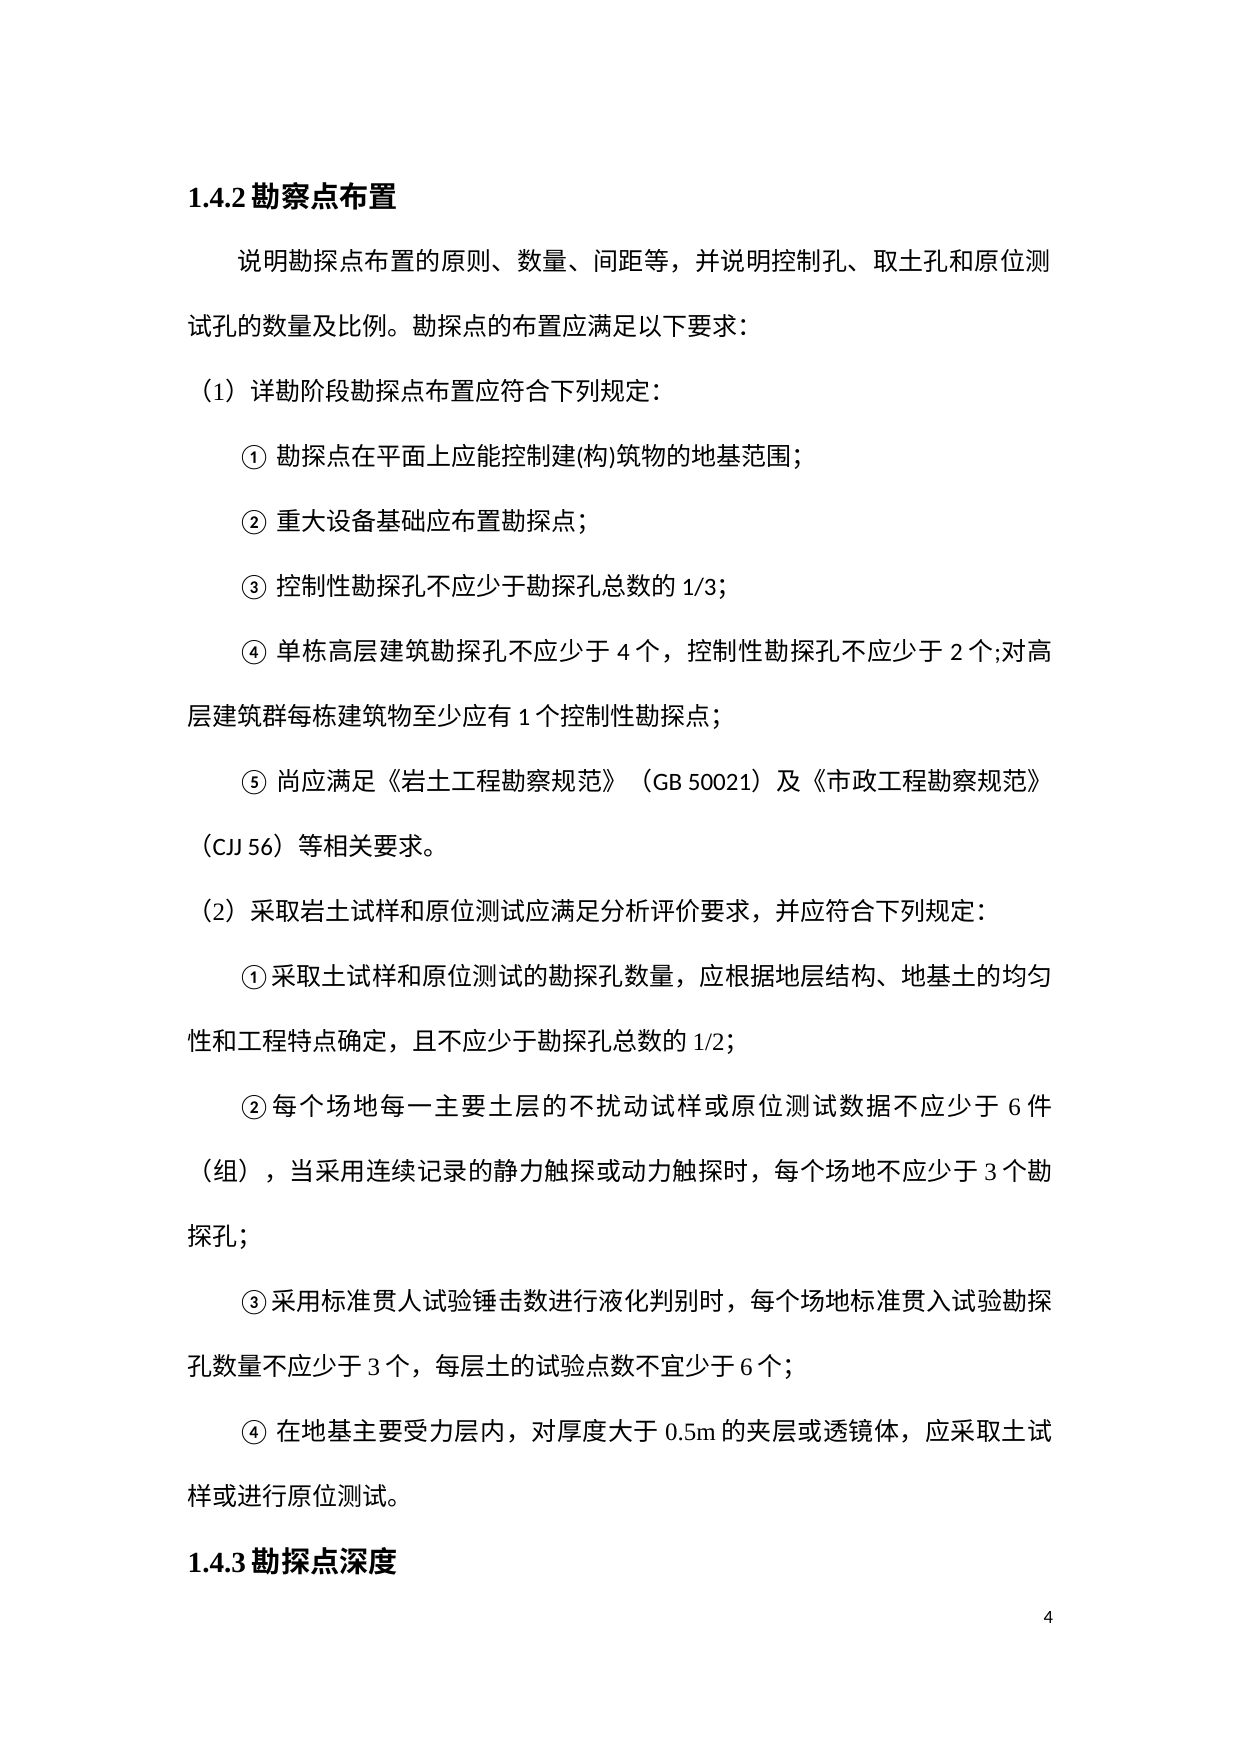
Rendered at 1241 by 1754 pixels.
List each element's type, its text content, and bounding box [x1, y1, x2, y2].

text ④单栋高层建筑勘探孔不应少于4个，控制性勘探孔不应少于2个;对高层建筑群每栋建筑物至少应有1个控制性勘探点； [187, 617, 1053, 747]
text ①勘探点在平面上应能控制建(构)筑物的地基范围； [187, 422, 1053, 487]
text ③采用标准贯人试验锤击数进行液化判别时，每个场地标准贯入试验勘探孔数量不应少于3个，每层土的试验点数不宜少于6个； [187, 1267, 1053, 1397]
text 1.4.2勘察点布置 [187, 162, 1053, 227]
text （1）详勘阶段勘探点布置应符合下列规定： [187, 357, 1053, 422]
text ④在地基主要受力层内，对厚度大于0.5m的夹层或透镜体，应采取土试样或进行原位测试。 [187, 1397, 1053, 1527]
text ③控制性勘探孔不应少于勘探孔总数的 1/3； [187, 552, 1053, 617]
text ⑤尚应满足《岩土工程勘察规范》（GB 50021）及《市政工程勘察规范》（CJJ 56）等相关要求。 [187, 747, 1053, 877]
text ②每个场地每一主要土层的不扰动试样或原位测试数据不应少于6件（组），当采用连续记录的静力触探或动力触探时，每个场地不应少于3个勘探孔； [187, 1072, 1053, 1267]
text ①采取土试样和原位测试的勘探孔数量，应根据地层结构、地基土的均匀性和工程特点确定，且不应少于勘探孔总数的1/2； [187, 942, 1053, 1072]
text 1.4.3勘探点深度 [187, 1527, 1053, 1592]
text ②重大设备基础应布置勘探点； [187, 487, 1053, 552]
text 说明勘探点布置的原则、数量、间距等，并说明控制孔、取土孔和原位测试孔的数量及比例。勘探点的布置应满足以下要求： [187, 227, 1053, 357]
text （2）采取岩土试样和原位测试应满足分析评价要求，并应符合下列规定： [187, 877, 1053, 942]
